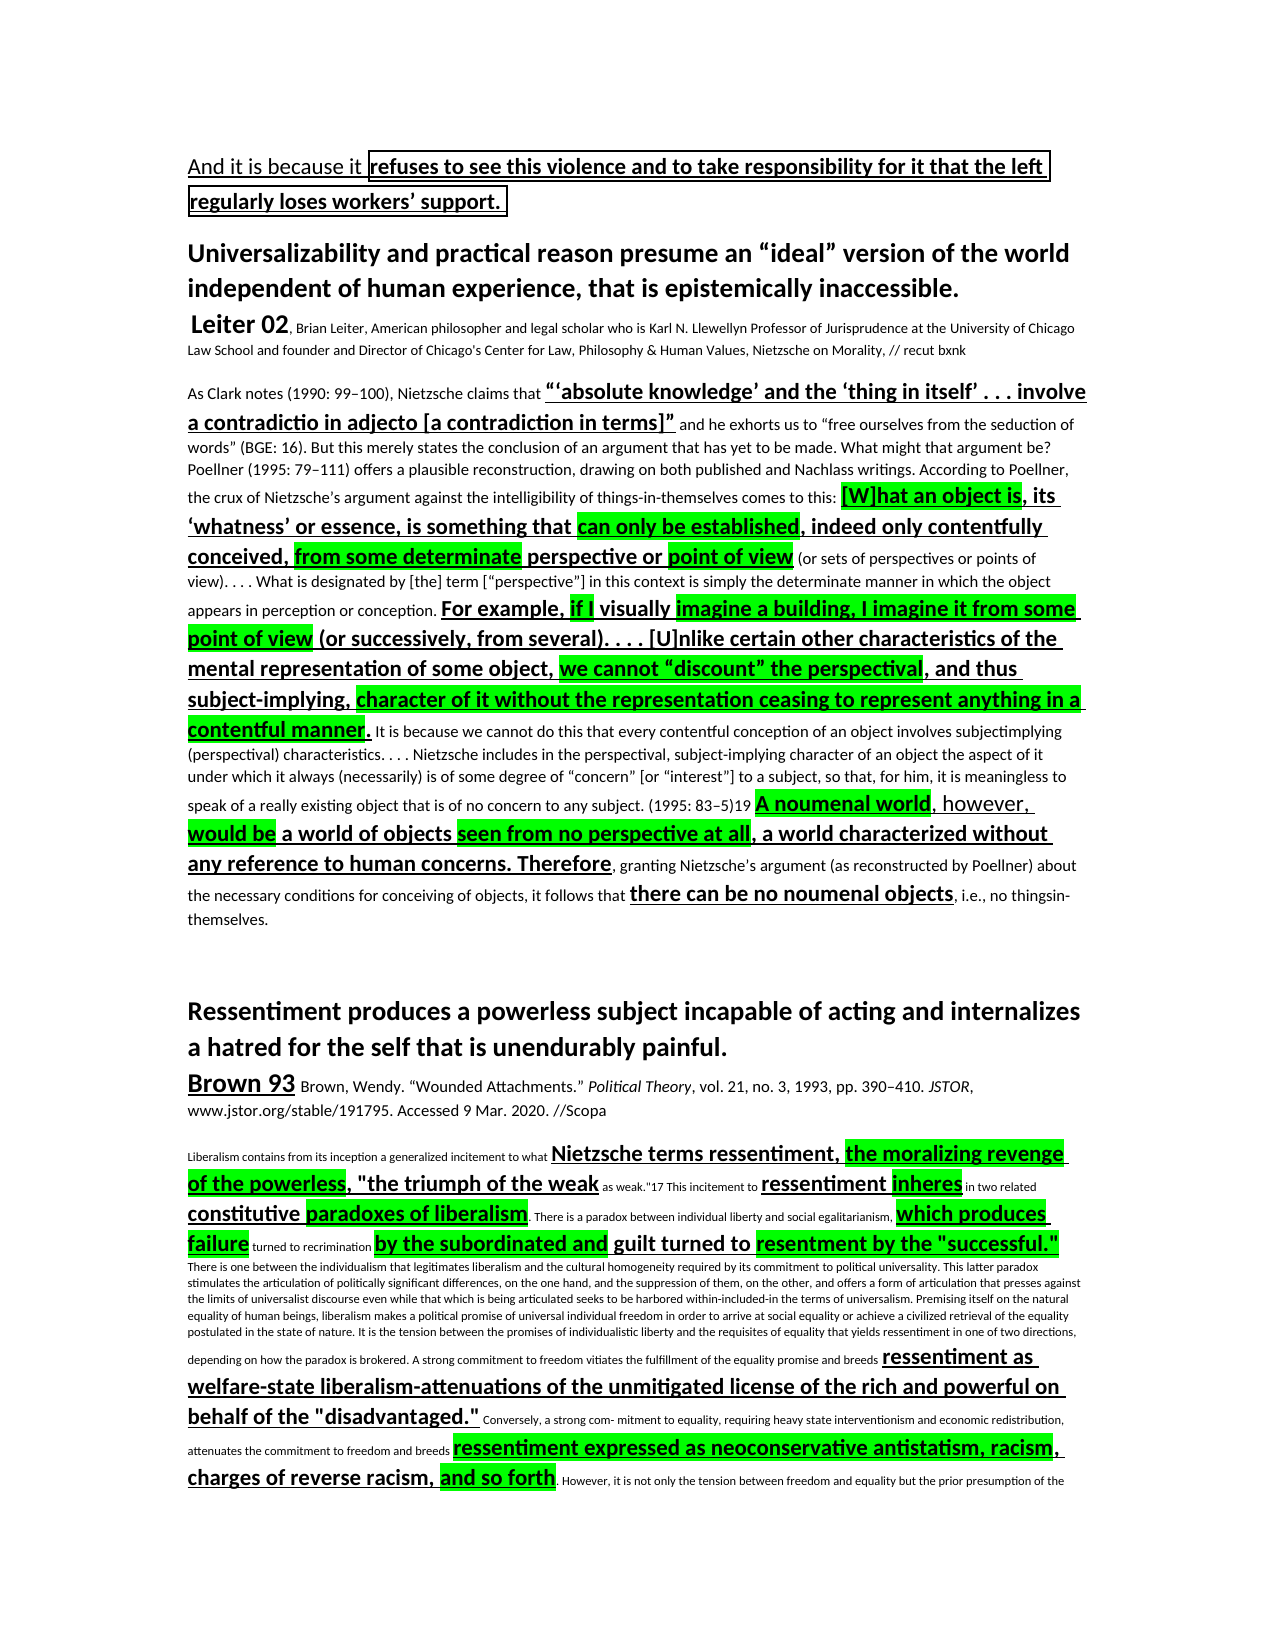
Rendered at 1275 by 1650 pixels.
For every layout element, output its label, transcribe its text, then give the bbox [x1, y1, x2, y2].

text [187, 1139, 1087, 1491]
subtitle Universalizability and practical reason presume an “ideal” version of the world independent of human experience, that is epistemically inaccessible. [187, 236, 1087, 305]
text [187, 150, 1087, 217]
text Brown 93 Brown, Wendy. “Wounded Attachments.” Political Theory, vol. 21, no. 3, 1993, pp. 390–410. JSTOR, www.jstor.org/stable/191795. Accessed 9 Mar. 2020. //Scopa [187, 1066, 1087, 1121]
subtitle Ressentiment produces a powerless subject incapable of acting and internalizes a hatred for the self that is unendurably painful. [187, 994, 1087, 1063]
text As Clark notes (1990: 99–100), Nietzsche claims that “‘absolute knowledge’ and the ‘thing in itself’ . . . involve a contradictio in adjecto [a contradiction in terms]” and he exhorts us to “free ourselves from the seduction of words” (BGE: 16). But this merely states the conclusion of an argument that has yet to be made. What might that argument be? Poellner (1995: 79–111) offers a plausible reconstruction, drawing on both published and Nachlass writings. According to Poellner, the crux of Nietzsche’s argument against the intelligibility of things-in-themselves comes to this: [W]hat an object is, its ‘whatness’ or essence, is something that can only be established, indeed only contentfully conceived, from some determinate perspective or point of view (or sets of perspectives or points of view). . . . What is designated by [the] term [“perspective”] in this context is simply the determinate manner in which the object appears in perception or conception. For example, if I visually imagine a building, I imagine it from some point of view (or successively, from several). . . . [U]nlike certain other characteristics of the mental representation of some object, we cannot “discount” the perspectival, and thus subject-implying, character of it without the representation ceasing to represent anything in a contentful manner. It is because we cannot do this that every contentful conception of an object involves subjectimplying (perspectival) characteristics. . . . Nietzsche includes in the perspectival, subject-implying character of an object the aspect of it under which it always (necessarily) is of some degree of “concern” [or “interest”] to a subject, so that, for him, it is meaningless to speak of a really existing object that is of no concern to any subject. (1995: 83–5)19 A noumenal world, however, would be a world of objects seen from no perspective at all, a world characterized without any reference to human concerns. Therefore, granting Nietzsche’s argument (as reconstructed by Poellner) about the necessary conditions for conceiving of objects, it follows that there can be no noumenal objects, i.e., no thingsin-themselves. [187, 377, 1087, 929]
text Leiter 02, Brian Leiter, American philosopher and legal scholar who is Karl N. Llewellyn Professor of Jurisprudence at the University of Chicago Law School and founder and Director of Chicago's Center for Law, Philosophy & Human Values, Nietzsche on Morality, // recut bxnk [187, 307, 1087, 359]
